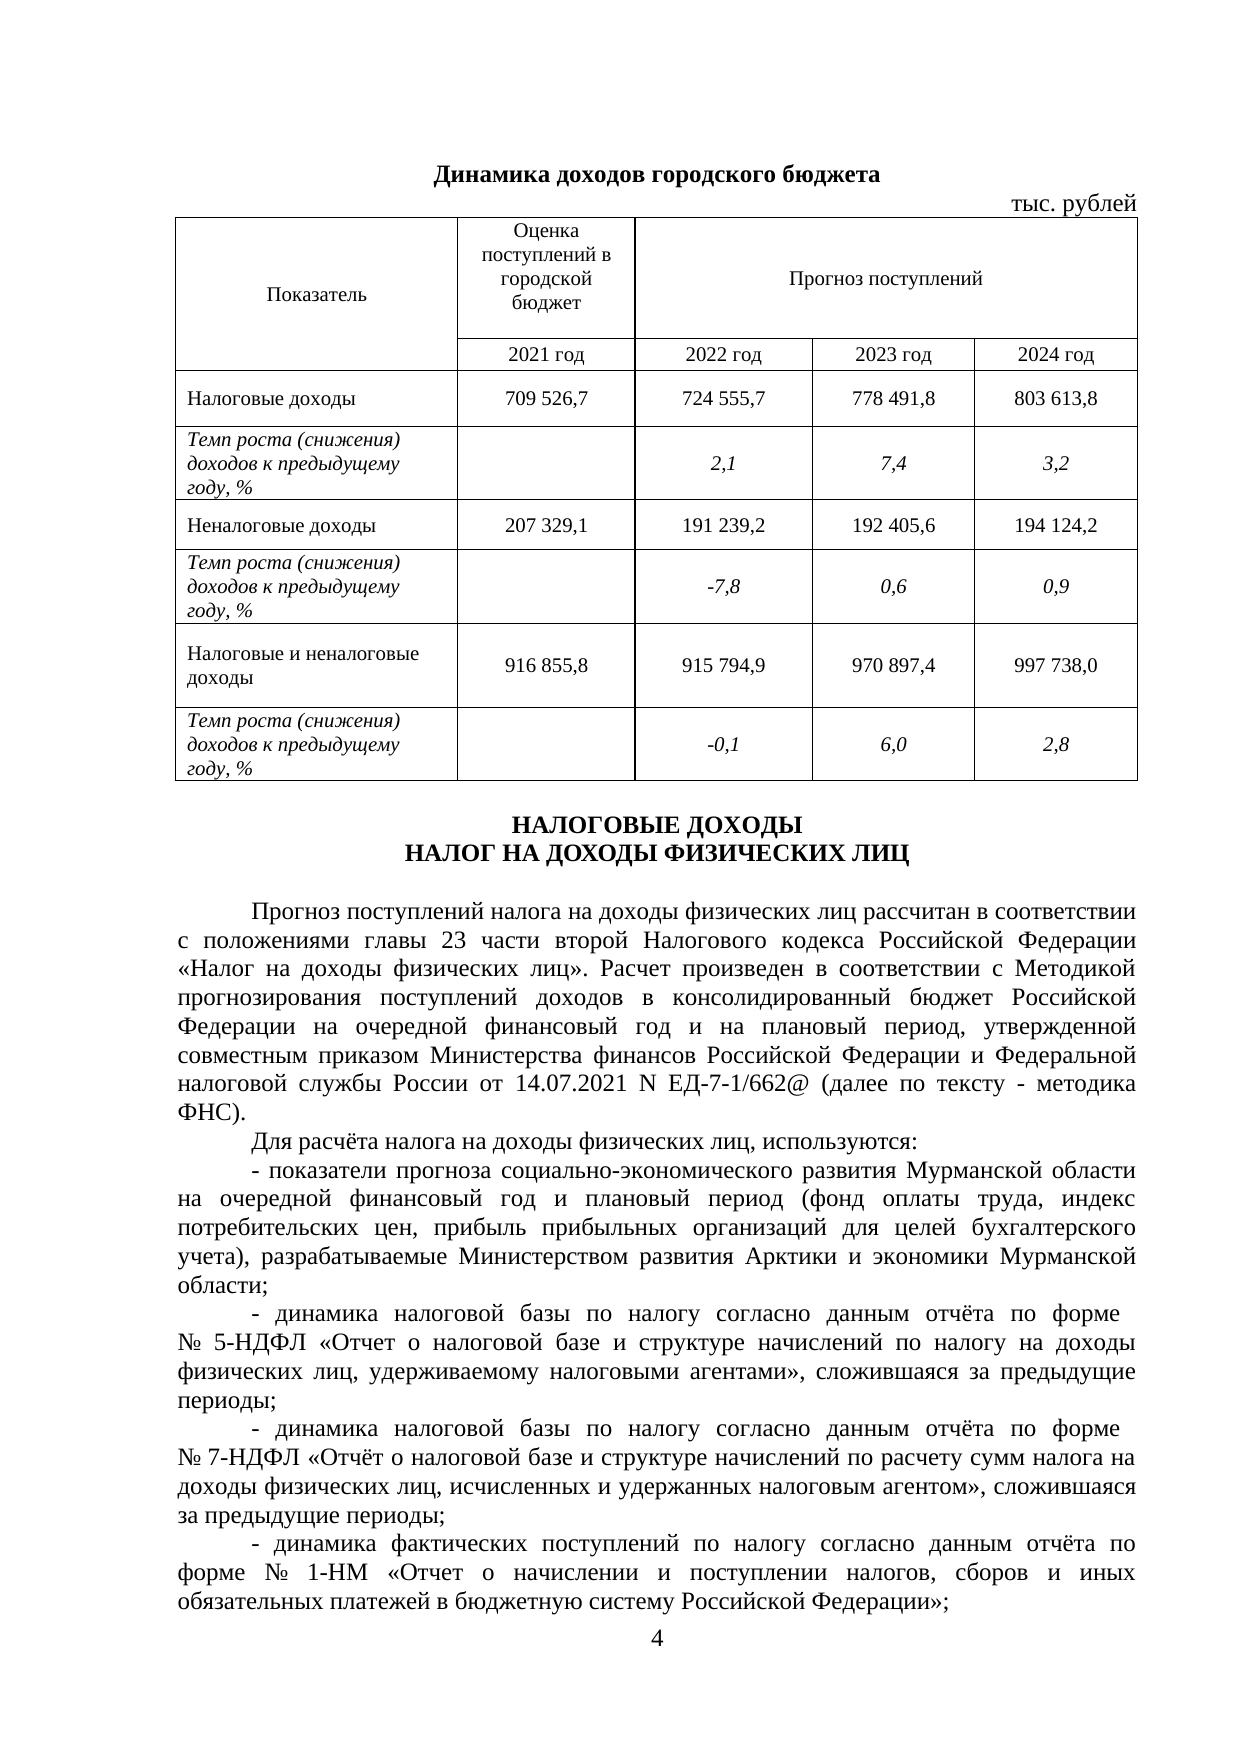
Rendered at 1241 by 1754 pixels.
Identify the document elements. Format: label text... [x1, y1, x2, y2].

table_cell 2023 год [813, 339, 974, 370]
table_cell Налоговые доходы [176, 371, 457, 426]
table_cell [458, 427, 634, 499]
table_cell 2022 год [636, 339, 812, 370]
table_cell 803 613,8 [975, 371, 1137, 426]
table_cell 2021 год [458, 339, 634, 370]
text Для расчёта налога на доходы физических лиц, используются: [177, 1126, 1137, 1155]
text Прогноз поступлений налога на доходы физических лиц рассчитан в соответствии с положениями главы 23 части второй Налогового кодекса Российской Федерации «Налог на доходы физических лиц». Расчет произведен в соответствии с Методикой прогнозирования поступлений доходов в консолидированный бюджет Российской Федерации на очередной финансовый год и на плановый период, утвержденной совместным приказом Министерства финансов Российской Федерации и Федеральной налоговой службы России от 14.07.2021 N ЕД-7-1/662@ (далее по тексту - методика ФНС). [177, 896, 1137, 1126]
text Динамика доходов городского бюджета [177, 159, 1137, 188]
table_cell 7,4 [813, 427, 974, 499]
text НАЛОГОВЫЕ ДОХОДЫ [177, 810, 1137, 838]
table_cell 709 526,7 [458, 371, 634, 426]
table_cell 970 897,4 [813, 624, 974, 707]
table_cell 191 239,2 [636, 500, 812, 549]
table_cell 916 855,8 [458, 624, 634, 707]
subtitle НАЛОГ НА ДОХОДЫ ФИЗИЧЕСКИХ ЛИЦ [177, 838, 1137, 867]
table_cell Темп роста (снижения) доходов к предыдущему году, % [176, 708, 457, 780]
table_cell 194 124,2 [975, 500, 1137, 549]
table_cell 2,1 [636, 427, 812, 499]
table_cell 3,2 [975, 427, 1137, 499]
table_cell [458, 550, 634, 622]
table_cell 915 794,9 [636, 624, 812, 707]
text - динамика налоговой базы по налогу согласно данным отчёта по форме № 5-НДФЛ «Отчет о налоговой базе и структуре начислений по налогу на доходы физических лиц, удерживаемому налоговыми агентами», сложившаяся за предыдущие периоды; [177, 1298, 1137, 1413]
table_cell Неналоговые доходы [176, 500, 457, 549]
table_cell 724 555,7 [636, 371, 812, 426]
table_cell 997 738,0 [975, 624, 1137, 707]
table_cell 778 491,8 [813, 371, 974, 426]
table_cell -0,1 [636, 708, 812, 780]
table_cell Темп роста (снижения) доходов к предыдущему году, % [176, 550, 457, 622]
table_cell Темп роста (снижения) доходов к предыдущему году, % [176, 427, 457, 499]
text - динамика фактических поступлений по налогу согласно данным отчёта по форме № 1-НМ «Отчет о начислении и поступлении налогов, сборов и иных обязательных платежей в бюджетную систему Российской Федерации»; [177, 1528, 1137, 1615]
table_cell 207 329,1 [458, 500, 634, 549]
table_cell -7,8 [636, 550, 812, 622]
table_header Показатель [176, 218, 457, 370]
table_cell 0,9 [975, 550, 1137, 622]
table_cell 192 405,6 [813, 500, 974, 549]
table_cell 2024 год [975, 339, 1137, 370]
table_header Оценка поступлений в городской бюджет [458, 218, 634, 338]
table_cell [458, 708, 634, 780]
table_cell 2,8 [975, 708, 1137, 780]
table_cell Налоговые и неналоговые доходы [176, 624, 457, 707]
table_cell 0,6 [813, 550, 974, 622]
text - показатели прогноза социально-экономического развития Мурманской области на очередной финансовый год и плановый период (фонд оплаты труда, индекс потребительских цен, прибыль прибыльных организаций для целей бухгалтерского учета), разрабатываемые Министерством развития Арктики и экономики Мурманской области; [177, 1155, 1137, 1298]
table_header Прогноз поступлений [636, 218, 1137, 338]
table_cell 6,0 [813, 708, 974, 780]
text - динамика налоговой базы по налогу согласно данным отчёта по форме № 7-НДФЛ «Отчёт о налоговой базе и структуре начислений по расчету сумм налога на доходы физических лиц, исчисленных и удержанных налоговым агентом», сложившаяся за предыдущие периоды; [177, 1413, 1137, 1528]
text тыс. рублей [177, 188, 1137, 217]
